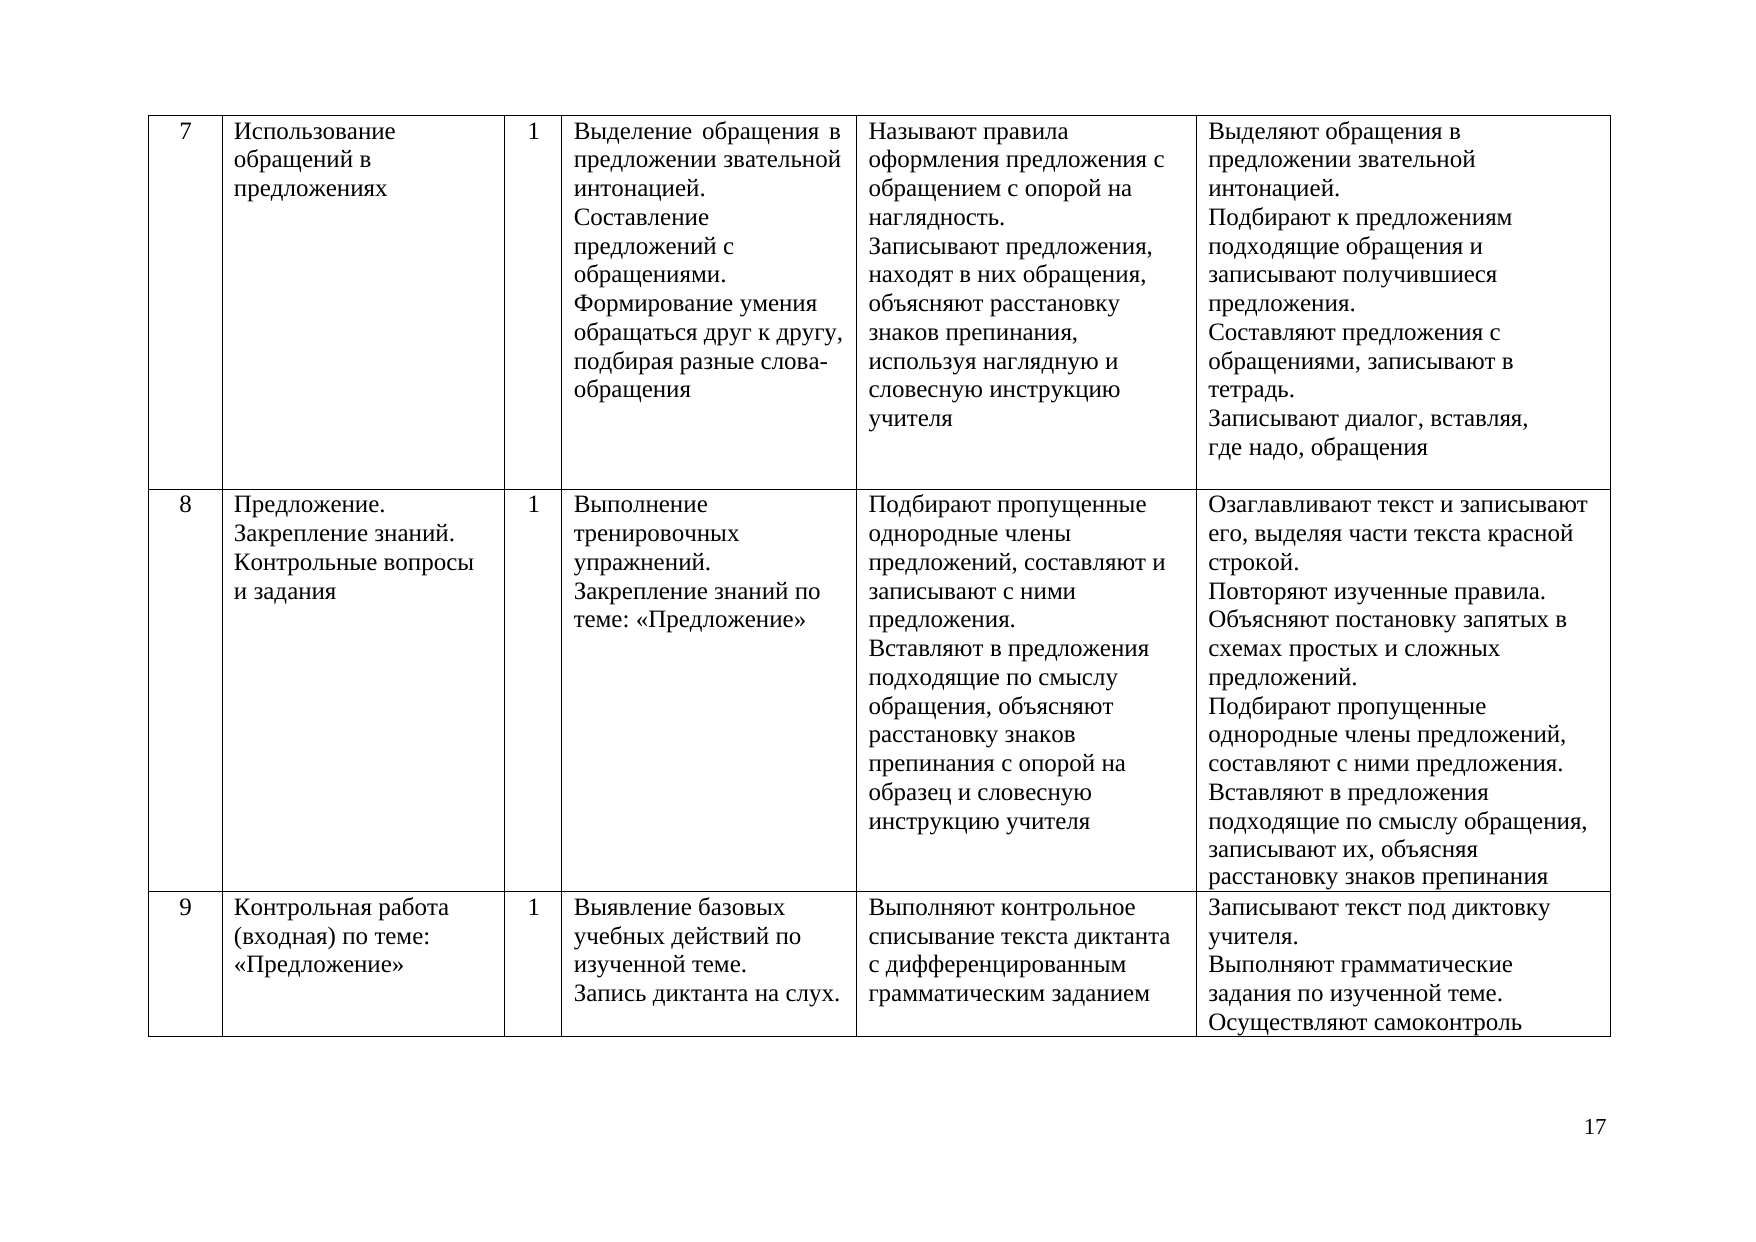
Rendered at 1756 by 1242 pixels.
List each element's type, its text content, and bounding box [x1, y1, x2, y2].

table_cell 1 [505, 892, 561, 1036]
table_header Использование обращений в предложениях [223, 116, 504, 488]
table_header 7 [149, 116, 222, 488]
table_cell Выполняют контрольное списывание текста диктанта с дифференцированным грамматическим заданием [857, 892, 1196, 1036]
table_cell Подбирают пропущенные однородные члены предложений, составляют и записывают с ними предложения. Вставляют в предложения подходящие по смыслу обращения, объясняют расстановку знаков препинания с опорой на образец и словесную инструкцию учителя [857, 490, 1196, 891]
table_header Выделяют обращения в предложении звательной интонацией. Подбирают к предложениям подходящие обращения и записывают получившиеся предложения. Составляют предложения с обращениями, записывают в тетрадь. Записывают диалог, вставляя, где надо, обращения [1197, 116, 1610, 488]
table_cell Выполнение тренировочных упражнений. Закрепление знаний по теме: «Предложение» [562, 490, 856, 891]
table_cell Озаглавливают текст и записывают его, выделяя части текста красной строкой. Повторяют изученные правила. Объясняют постановку запятых в схемах простых и сложных предложений. Подбирают пропущенные однородные члены предложений, составляют с ними предложения. Вставляют в предложения подходящие по смыслу обращения, записывают их, объясняя расстановку знаков препинания [1197, 490, 1610, 891]
table_cell 1 [505, 490, 561, 891]
table_cell Записывают текст под диктовку учителя. Выполняют грамматические задания по изученной теме. Осуществляют самоконтроль [1197, 892, 1610, 1036]
table_header 1 [505, 116, 561, 488]
table_cell Выявление базовых учебных действий по изученной теме. Запись диктанта на слух. [562, 892, 856, 1036]
table_cell 9 [149, 892, 222, 1036]
table_cell 8 [149, 490, 222, 891]
table_header Выделение обращения в предложении звательной интонацией. Составление предложений с обращениями. Формирование умения обращаться друг к другу, подбирая разные слова- обращения [562, 116, 856, 488]
table_cell Предложение. Закрепление знаний. Контрольные вопросы и задания [223, 490, 504, 891]
table_header Называют правила оформления предложения с обращением с опорой на наглядность. Записывают предложения, находят в них обращения, объясняют расстановку знаков препинания, используя наглядную и словесную инструкцию учителя [857, 116, 1196, 488]
table_cell Контрольная работа (входная) по теме: «Предложение» [223, 892, 504, 1036]
